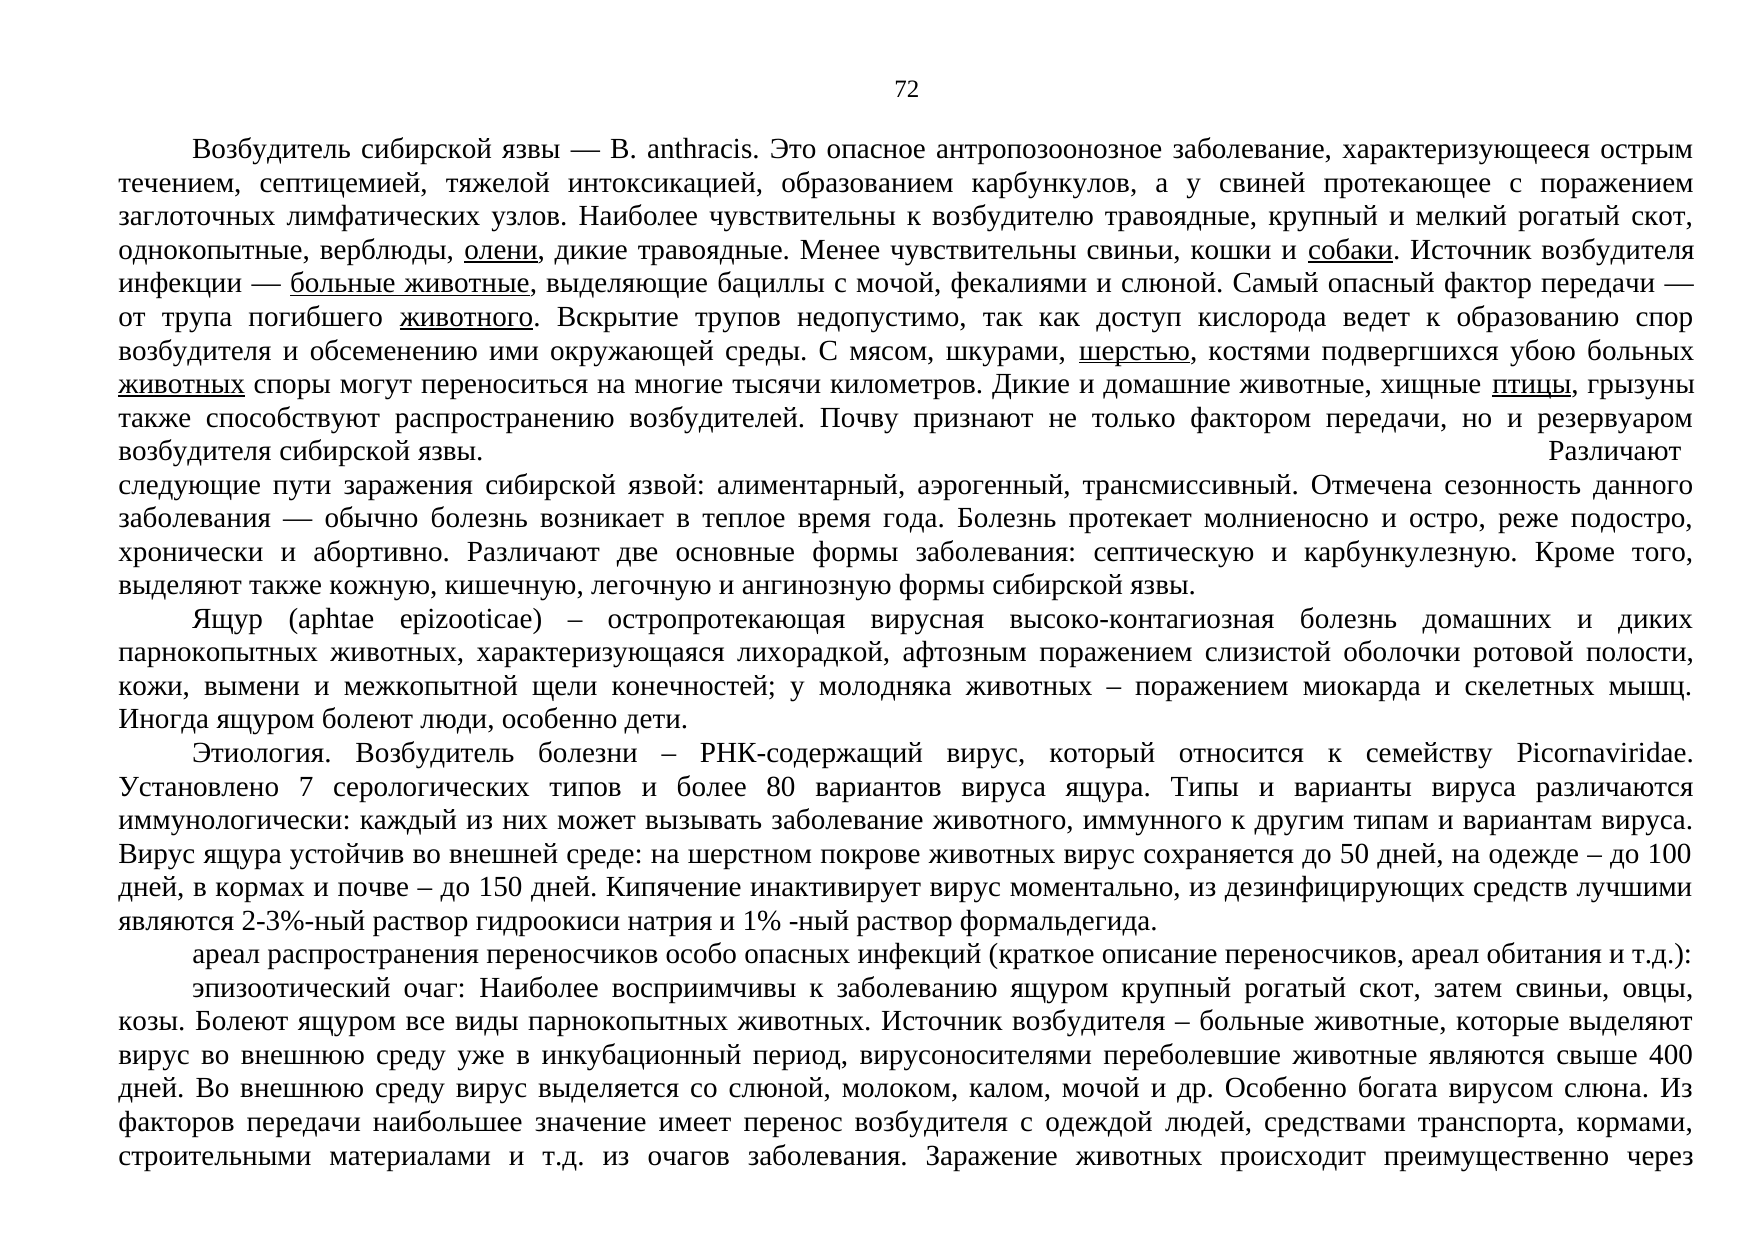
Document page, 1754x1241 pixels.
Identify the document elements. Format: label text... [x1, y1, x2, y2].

text ареал распространения переносчиков особо опасных инфекций (краткое описание переносчиков, ареал обитания и т.д.): [118, 936, 1695, 970]
text Возбудитель сибирской язвы — В. anthracis. Это опасное антропозоонозное заболевание, характеризующееся острым течением, септицемией, тяжелой интоксикацией, образованием карбункулов, а у свиней протекающее с поражением заглоточных лимфатических узлов. Наиболее чувствительны к возбудителю травоядные, крупный и мелкий рогатый скот, однокопытные, верблюды, олени, дикие травоядные. Менее чувствительны свиньи, кошки и собаки. Источник возбудителя инфекции — больные животные, выделяющие бациллы с мочой, фекалиями и слюной. Самый опасный фактор передачи — от трупа погибшего животного. Вскрытие трупов недопустимо, так как доступ кислорода ведет к образованию спор возбудителя и обсеменению ими окружающей среды. С мясом, шкурами, шерстью, костями подвергшихся убою больных животных споры могут переноситься на многие тысячи километров. Дикие и домашние животные, хищные птицы, грызуны также способствуют распространению возбудителей. Почву признают не только фактором передачи, но и резервуаром возбудителя сибирской язвы. Различают следующие пути заражения сибирской язвой: алиментарный, аэрогенный, трансмиссивный. Отмечена сезонность данного заболевания — обычно болезнь возникает в теплое время года. Болезнь протекает молниеносно и остро, реже подостро, хронически и абортивно. Различают две основные формы заболевания: септическую и карбункулезную. Кроме того, выделяют также кожную, кишечную, легочную и ангинозную формы сибирской язвы. [118, 131, 1695, 601]
text Ящур (aphtae epizooticae) – остропротекающая вирусная высоко-контагиозная болезнь домашних и диких парнокопытных животных, характеризующаяся лихорадкой, афтозным поражением слизистой оболочки ротовой полости, кожи, вымени и межкопытной щели конечностей; у молодняка животных – поражением миокарда и скелетных мышц. Иногда ящуром болеют люди, особенно дети. [118, 601, 1695, 735]
text Этиология. Возбудитель болезни – РНК-содержащий вирус, который относится к семейству Picornaviridae. Установлено 7 серологических типов и более 80 вариантов вируса ящура. Типы и варианты вируса различаются иммунологически: каждый из них может вызывать заболевание животного, иммунного к другим типам и вариантам вируса. Вирус ящура устойчив во внешней среде: на шерстном покрове животных вирус сохраняется до 50 дней, на одежде – до 100 дней, в кормах и почве – до 150 дней. Кипячение инактивирует вирус моментально, из дезинфицирующих средств лучшими являются 2-3%-ный раствор гидроокиси натрия и 1% -ный раствор формальдегида. [118, 735, 1695, 936]
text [118, 970, 1695, 1171]
